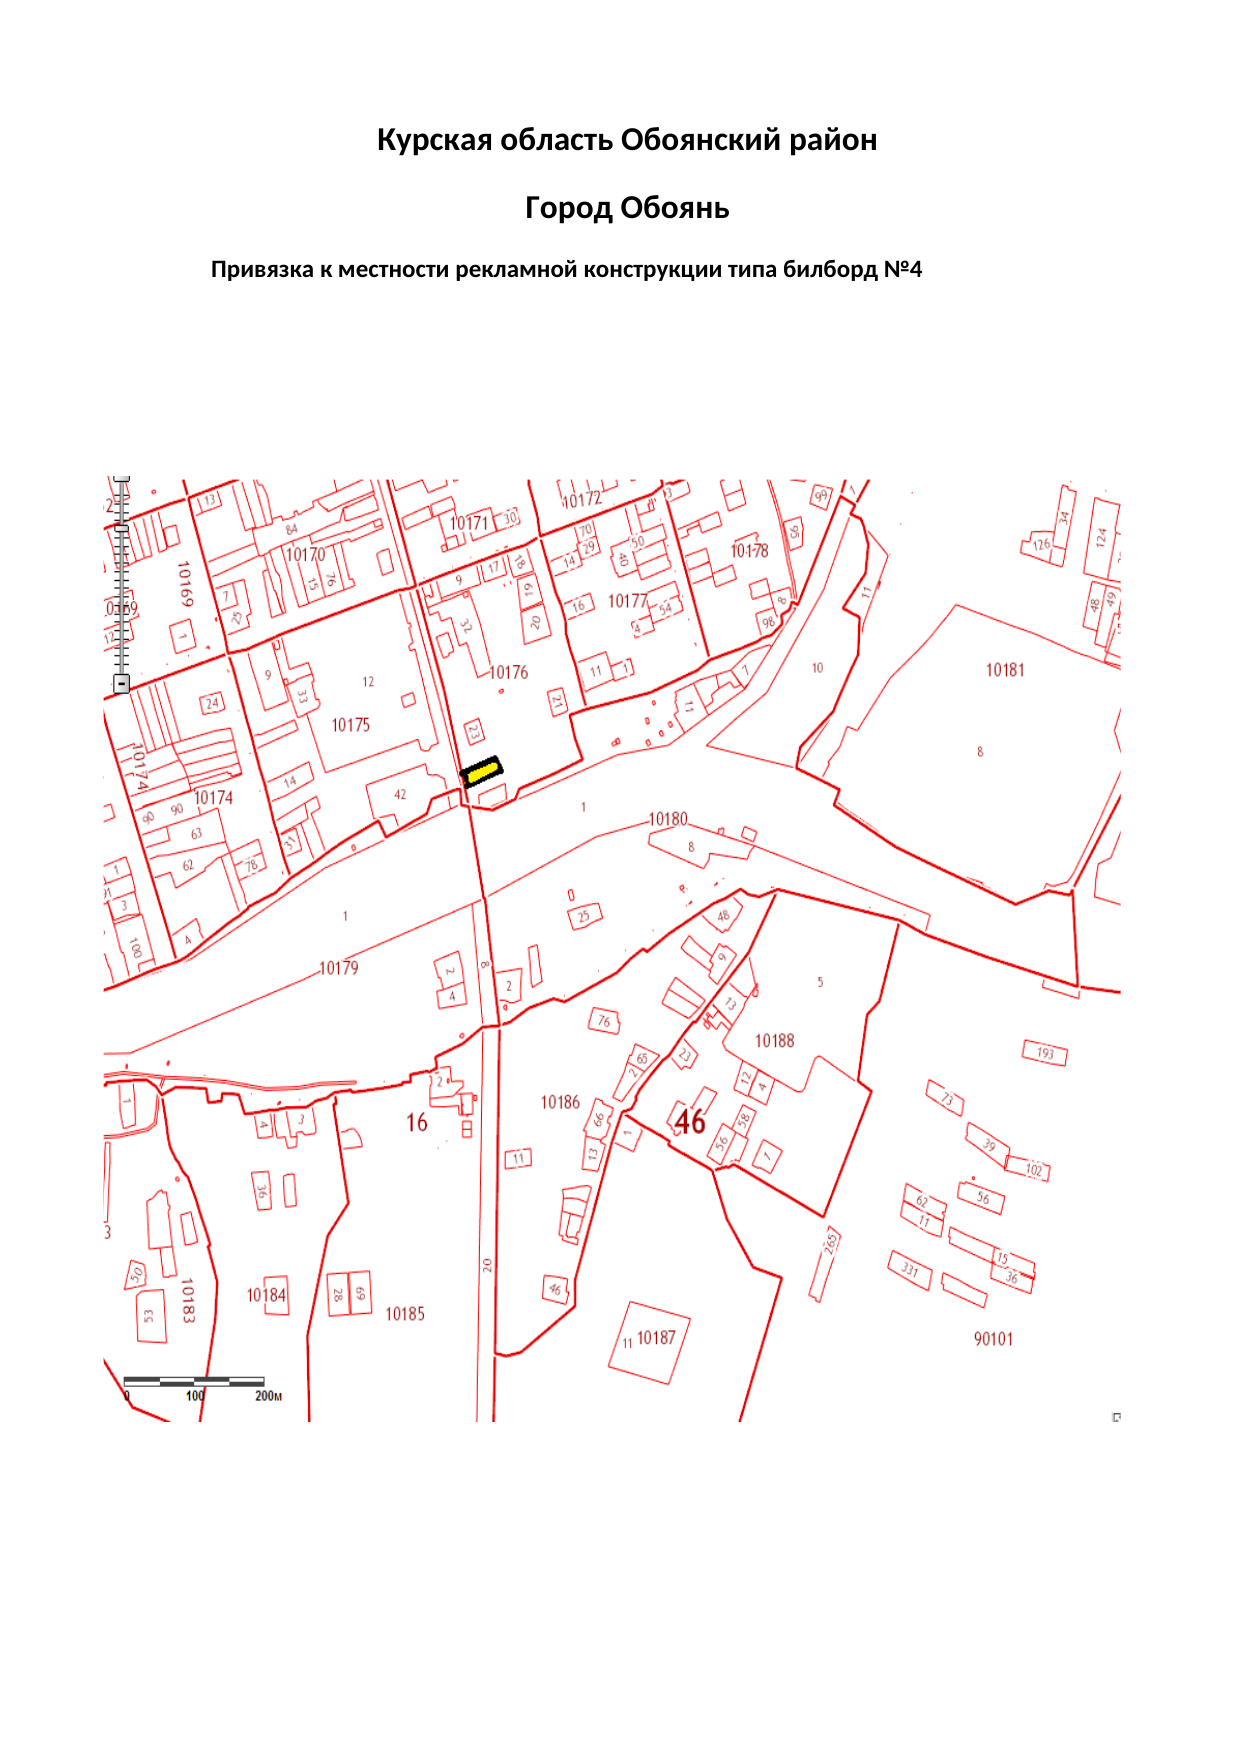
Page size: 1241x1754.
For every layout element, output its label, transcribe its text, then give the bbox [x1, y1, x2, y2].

text Город Обоянь [103, 186, 1152, 226]
text Привязка к местности рекламной конструкции типа билборд №4 [103, 253, 1152, 284]
picture [103, 476, 1121, 1422]
text Курская область Обоянский район [29, 118, 1152, 159]
